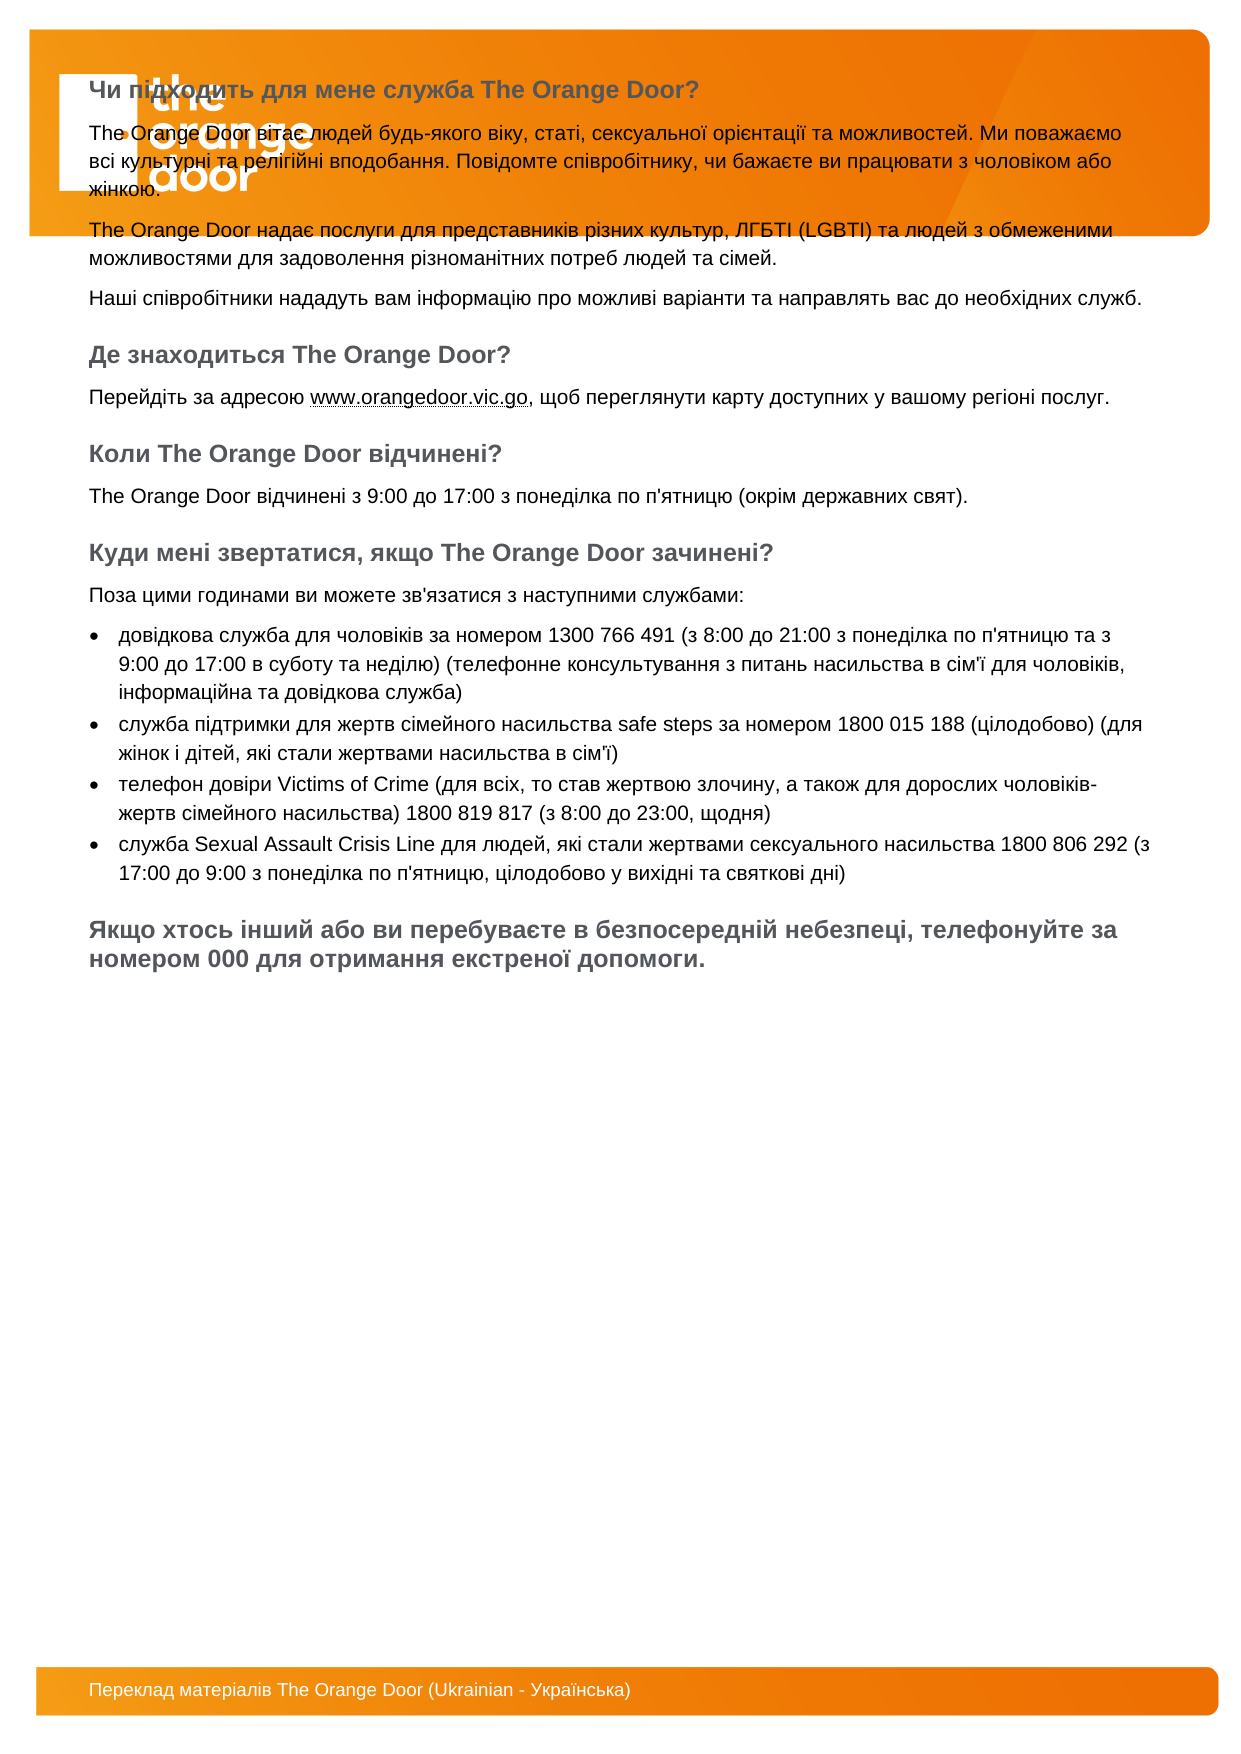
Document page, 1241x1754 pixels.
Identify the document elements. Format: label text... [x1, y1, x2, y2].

text The Orange Door вітає людей будь-якого віку, статі, сексуальної орієнтації та можливостей. Ми поважаємо всі культурні та релігійні вподобання. Повідомте співробітнику, чи бажаєте ви працювати з чоловіком або жінкою. [89, 116, 1152, 201]
text довідкова служба для чоловіків за номером 1300 766 491 (з 8:00 до 21:00 з понеділка по п'ятницю та з 9:00 до 17:00 в суботу та неділю) (телефонне консультування з питань насильства в сім'ї для чоловіків, інформаційна та довідкова служба) [89, 619, 1152, 704]
subtitle Якщо хтось інший або ви перебуваєте в безпосередній небезпеці, телефонуйте за номером 000 для отримання екстреної допомоги. [89, 914, 1152, 973]
subtitle Чи підходить для мене служба The Orange Door? [89, 75, 1152, 104]
subtitle Де знаходиться The Orange Door? [89, 339, 1152, 368]
text служба підтримки для жертв сімейного насильства safe steps за номером 1800 015 188 (цілодобово) (для жінок і дітей, які стали жертвами насильства в сім'ї) [89, 708, 1152, 764]
text Наші співробітники нададуть вам інформацію про можливі варіанти та направлять вас до необхідних служб. [89, 282, 1152, 310]
text The Orange Door відчинені з 9:00 до 17:00 з понеділка по п'ятницю (окрім державних свят). [89, 480, 1152, 508]
picture [0, 0, 1239, 271]
text Поза цими годинами ви можете зв'язатися з наступними службами: [89, 579, 1152, 607]
text служба Sexual Assault Crisis Line для людей, які стали жертвами сексуального насильства 1800 806 292 (з 17:00 до 9:00 з понеділка по п'ятницю, цілодобово у вихідні та святкові дні) [89, 829, 1152, 885]
text The Orange Door надає послуги для представників різних культур, ЛГБТІ (LGBTI) та людей з обмеженими можливостями для задоволення різноманітних потреб людей та сімей. [89, 213, 1152, 269]
text Перейдіть за адресою www.orangedoor.vic.go, щоб переглянути карту доступних у вашому регіоні послуг. [89, 381, 1152, 409]
text телефон довіри Victims of Crime (для всіх, то став жертвою злочину, а також для дорослих чоловіків-жертв сімейного насильства) 1800 819 817 (з 8:00 до 23:00, щодня) [89, 768, 1152, 825]
subtitle Куди мені звертатися, якщо The Orange Door зачинені? [89, 537, 1152, 566]
picture [6, 1631, 1241, 1745]
subtitle Коли The Orange Door відчинені? [89, 438, 1152, 467]
